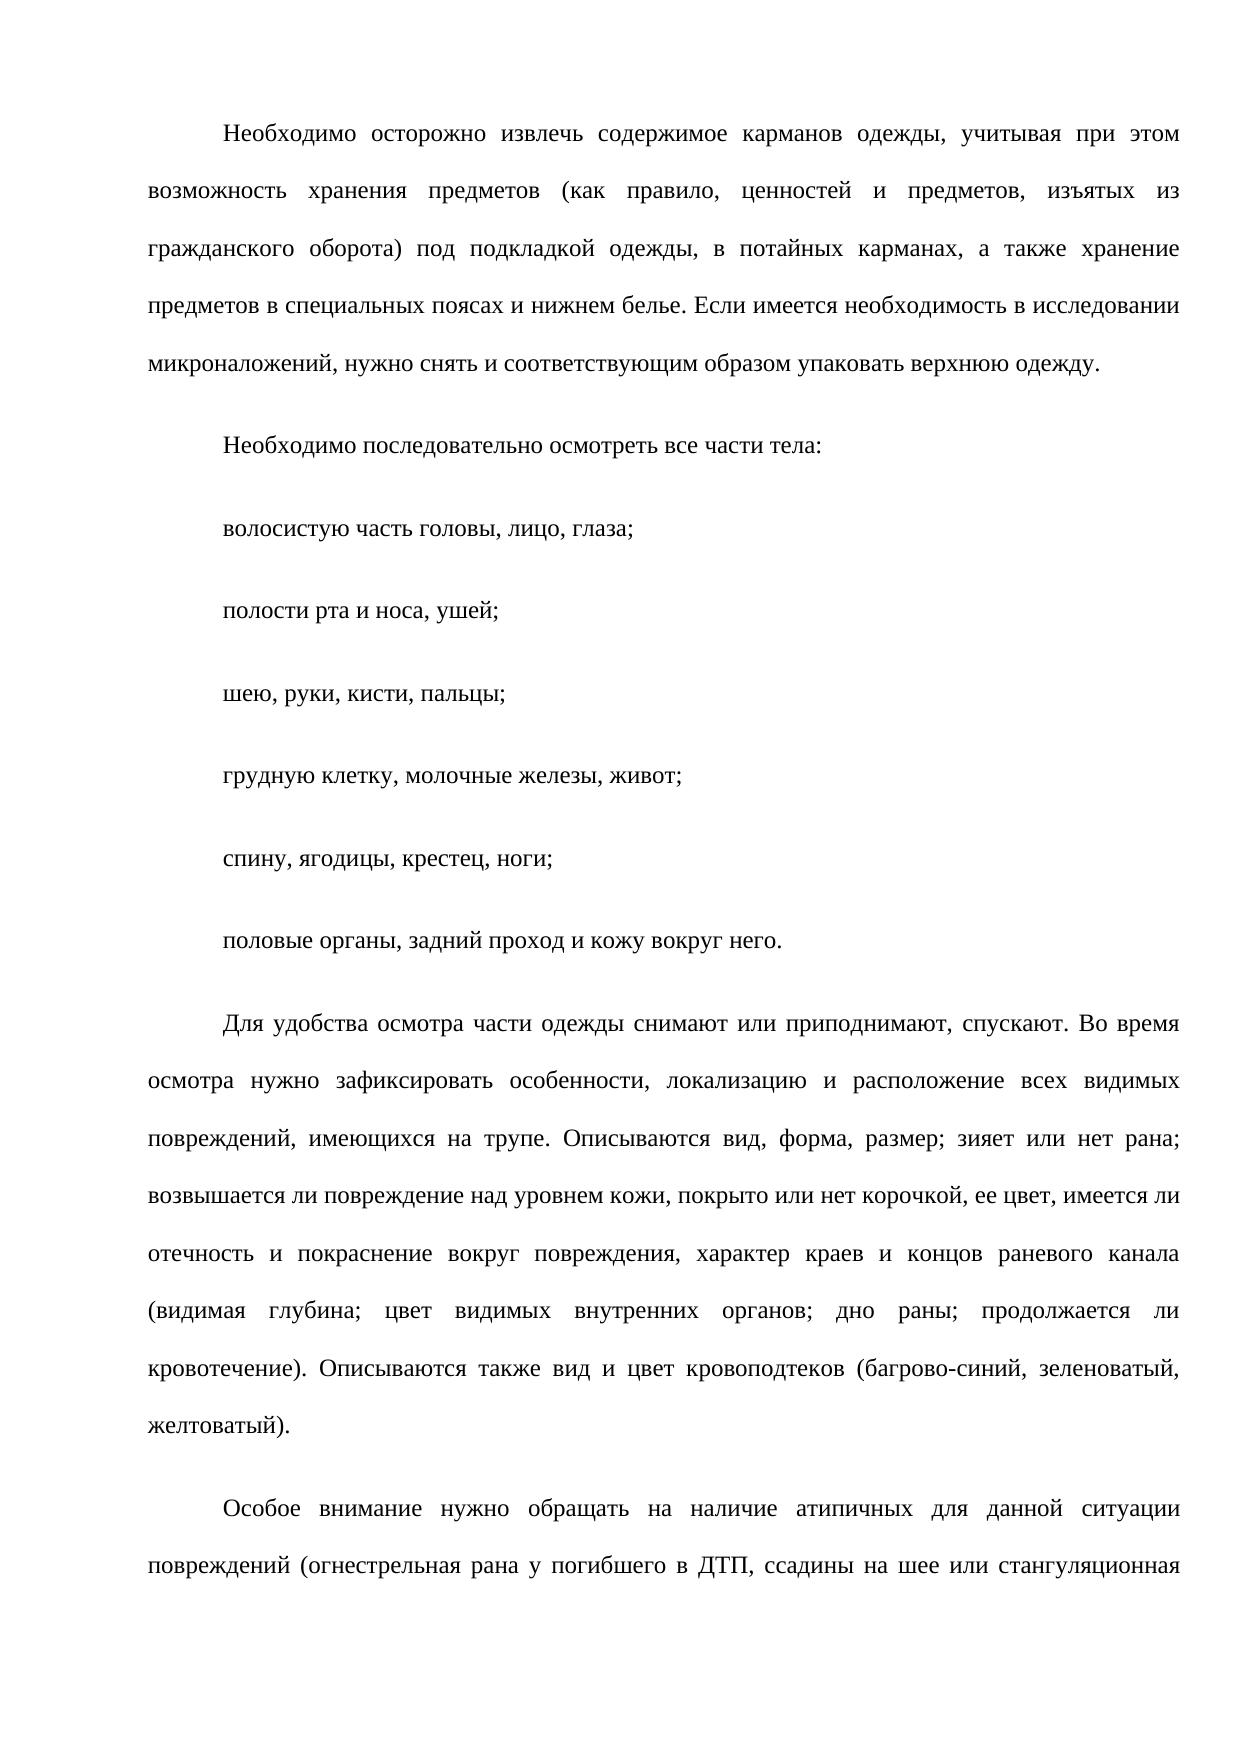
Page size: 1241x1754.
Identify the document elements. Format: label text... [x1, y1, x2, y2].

text Необходимо последовательно осмотреть все части тела: [148, 431, 1181, 459]
text полости рта и носа, ушей; [223, 596, 1181, 624]
text волосистую часть головы, лицо, глаза; [223, 513, 1181, 542]
text половые органы, задний проход и кожу вокруг него. [223, 926, 1181, 954]
text Необходимо осторожно извлечь содержимое карманов одежды, учитывая при этом возможность хранения предметов (как правило, ценностей и предметов, изъятых из гражданского оборота) под подкладкой одежды, в потайных карманах, а также хранение предметов в специальных поясах и нижнем белье. Если имеется необходимость в исследовании микроналожений, нужно снять и соответствующим образом упаковать верхнюю одежду. [148, 118, 1181, 377]
text грудную клетку, молочные железы, живот; [223, 761, 1181, 789]
text шею, руки, кисти, пальцы; [223, 678, 1181, 707]
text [148, 1493, 1181, 1579]
text спину, ягодицы, крестец, ноги; [223, 843, 1181, 872]
text Для удобства осмотра части одежды снимают или приподнимают, спускают. Во время осмотра нужно зафиксировать особенности, локализацию и расположение всех видимых повреждений, имеющихся на трупе. Описываются вид, форма, размер; зияет или нет рана; возвышается ли повреждение над уровнем кожи, покрыто или нет корочкой, ее цвет, имеется ли отечность и покраснение вокруг повреждения, характер краев и концов раневого канала (видимая глубина; цвет видимых внутренних органов; дно раны; продолжается ли кровотечение). Описываются также вид и цвет кровоподтеков (багрово-синий, зеленоватый, желтоватый). [148, 1008, 1181, 1439]
